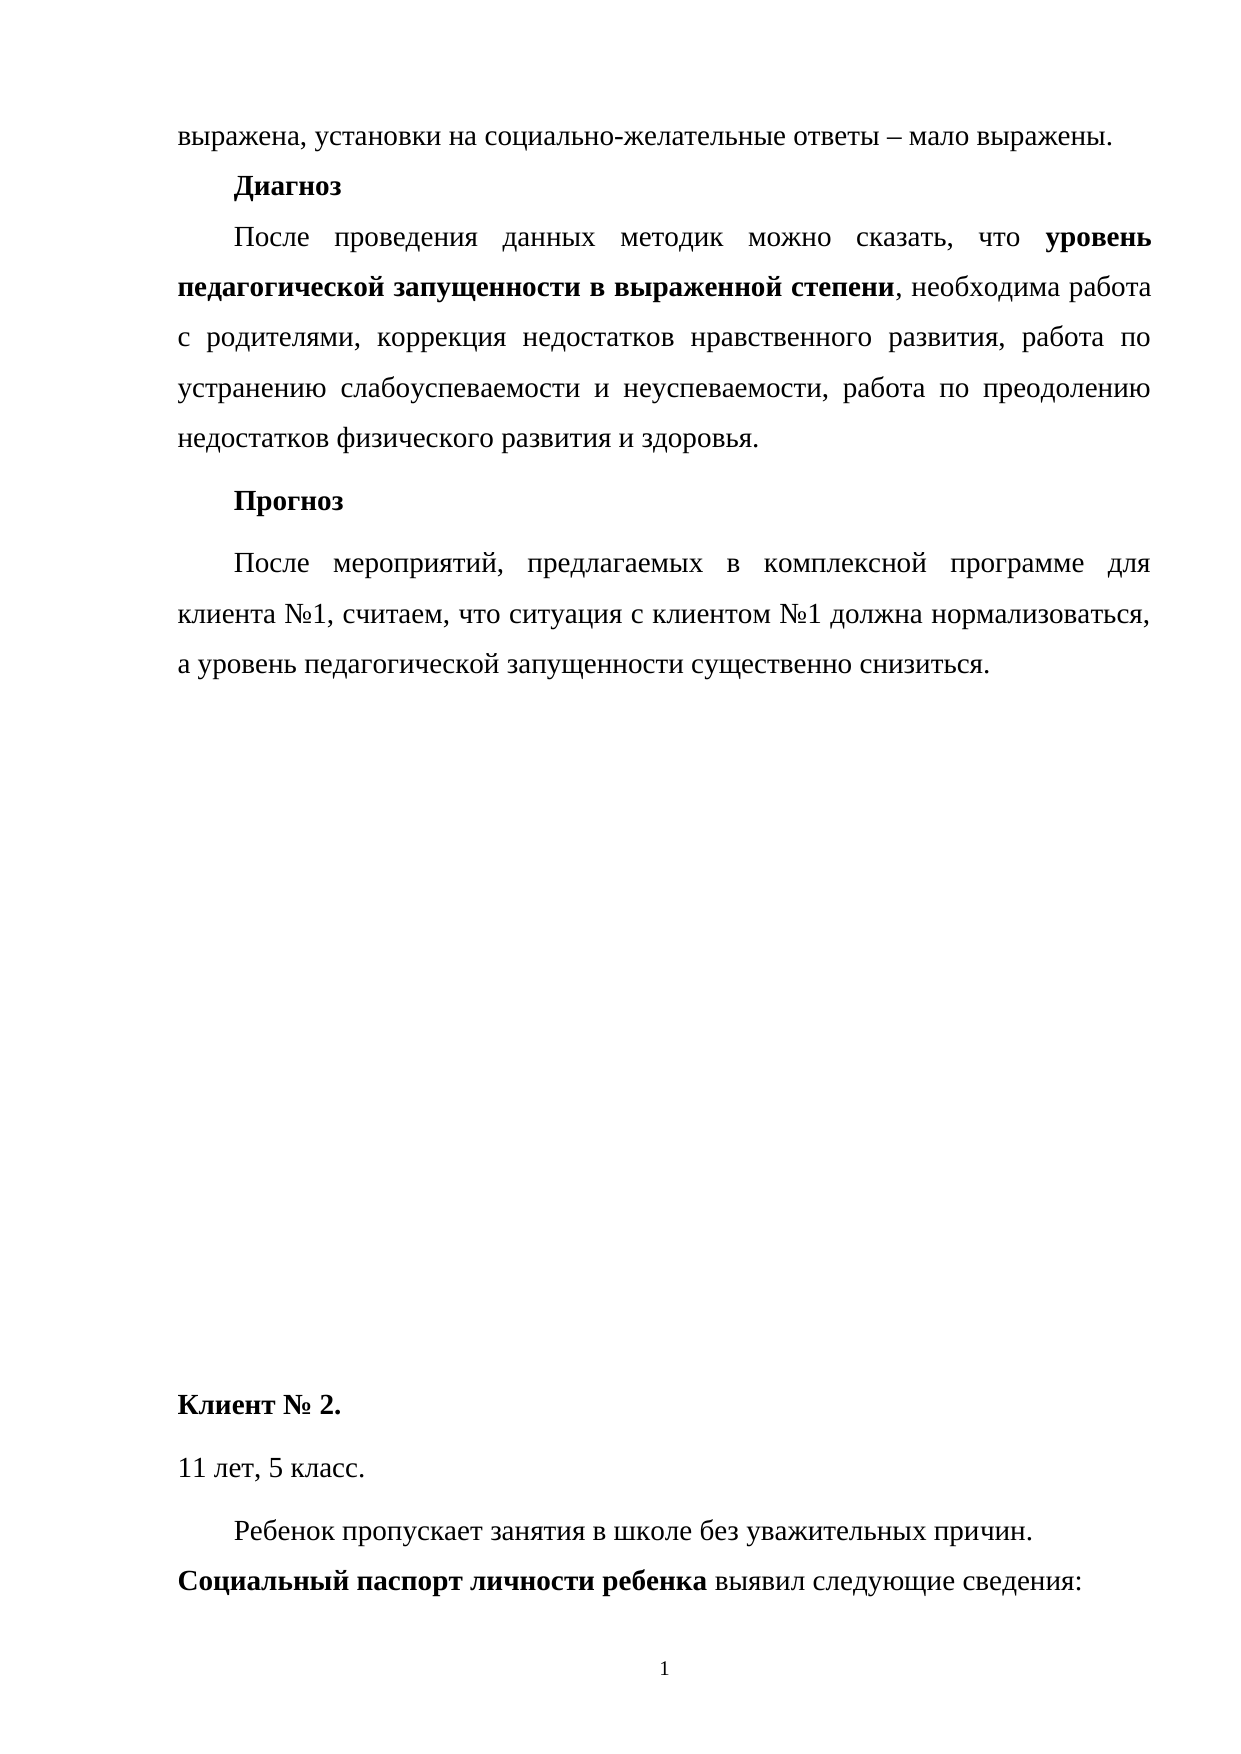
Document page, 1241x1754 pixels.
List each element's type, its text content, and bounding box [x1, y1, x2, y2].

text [177, 118, 1152, 152]
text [177, 1513, 1152, 1597]
text 11 лет, 5 класс. [177, 1450, 1152, 1484]
text После мероприятий, предлагаемых в комплексной программе для клиента №1, считаем, что ситуация с клиентом №1 должна нормализоваться, а уровень педагогической запущенности существенно снизиться. [177, 546, 1152, 680]
text Клиент № 2. [177, 1387, 1152, 1421]
text Диагноз [177, 168, 1152, 202]
text После проведения данных методик можно сказать, что уровень педагогической запущенности в выраженной степени, необходима работа с родителями, коррекция недостатков нравственного развития, работа по устранению слабоуспеваемости и неуспеваемости, работа по преодолению недостатков физического развития и здоровья. [177, 219, 1152, 453]
text Прогноз [177, 483, 1152, 516]
